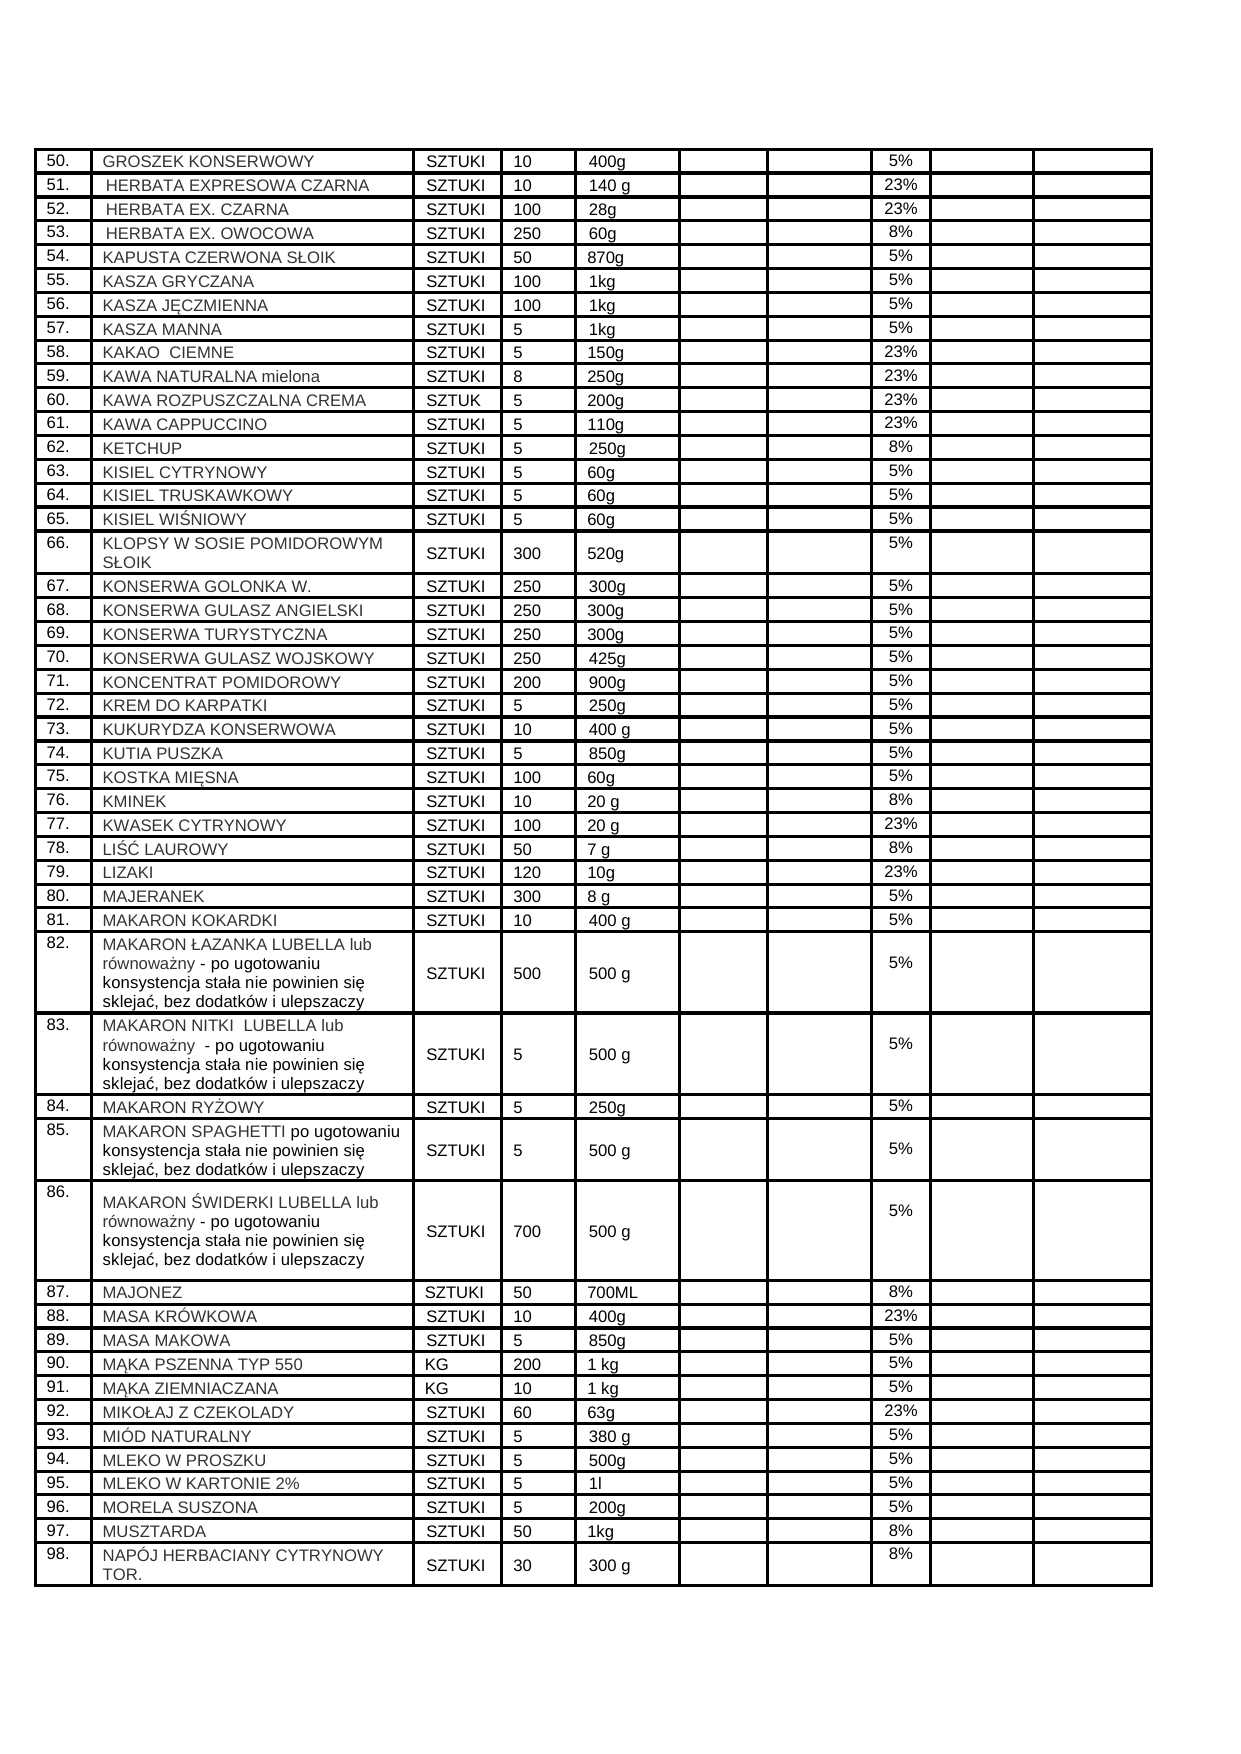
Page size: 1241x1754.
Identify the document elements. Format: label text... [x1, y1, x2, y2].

table_cell 300 g [577, 1544, 678, 1584]
table_cell KG [415, 1377, 500, 1398]
table_cell [37, 199, 90, 219]
table_cell MAKARON NITKI LUBELLA lub równoważny - po ugotowaniu konsystencja stała nie powinien się sklejać, bez dodatków i ulepszaczy [93, 1015, 412, 1093]
table_cell [932, 1282, 1032, 1302]
table_cell [37, 766, 90, 787]
table_cell [769, 1401, 870, 1422]
table_cell 20 g [577, 814, 678, 835]
table_cell 60 [503, 1401, 574, 1422]
table_cell [1035, 1330, 1150, 1350]
table_cell [769, 1306, 870, 1326]
table_cell SZTUKI [415, 1425, 500, 1446]
table_cell 5% [873, 1120, 929, 1179]
table_cell [769, 1282, 870, 1302]
table_cell [932, 1015, 1032, 1093]
table_cell [769, 533, 870, 572]
table_cell SZTUKI [415, 862, 500, 882]
table_cell [769, 814, 870, 835]
table_cell 60g [577, 485, 678, 505]
table_cell [37, 1096, 90, 1117]
table_cell 8% [873, 838, 929, 858]
table_cell [932, 437, 1032, 458]
table_cell 250g [577, 437, 678, 458]
table_cell [932, 886, 1032, 906]
table_cell 5% [873, 151, 929, 171]
table_cell 5% [873, 533, 929, 572]
table_cell MLEKO W KARTONIE 2% [93, 1473, 412, 1493]
table_cell [1035, 695, 1150, 715]
table_cell [37, 743, 90, 763]
table_cell [681, 1473, 766, 1493]
table_cell 23% [873, 199, 929, 219]
table_cell 200g [577, 1496, 678, 1517]
table_cell SZTUKI [415, 1544, 500, 1584]
table_cell [769, 1096, 870, 1117]
table_cell [681, 599, 766, 620]
table_cell [681, 175, 766, 195]
table_cell [769, 342, 870, 362]
table_cell KWASEK CYTRYNOWY [93, 814, 412, 835]
table_cell 300g [577, 623, 678, 644]
table_cell [37, 1520, 90, 1541]
table_cell 500 g [577, 933, 678, 1011]
table_cell 5% [873, 599, 929, 620]
table_cell SZTUKI [415, 1282, 500, 1302]
table_cell 300 [503, 533, 574, 572]
table_cell SZTUKI [415, 365, 500, 386]
table_cell [932, 389, 1032, 410]
table_cell [769, 1015, 870, 1093]
table_cell [769, 222, 870, 243]
table_cell SZTUKI [415, 743, 500, 763]
table_cell [681, 719, 766, 739]
table_cell [37, 886, 90, 906]
table_cell [37, 1473, 90, 1493]
table_cell MASA KRÓWKOWA [93, 1306, 412, 1326]
table_cell 5 [503, 509, 574, 529]
table_cell 8% [873, 1544, 929, 1584]
table_cell [1035, 1377, 1150, 1398]
table_cell 250 [503, 222, 574, 243]
table_cell 5% [873, 1473, 929, 1493]
table_cell [769, 1353, 870, 1374]
table_cell [1035, 1182, 1150, 1279]
table_cell SZTUKI [415, 1496, 500, 1517]
table_cell [1035, 909, 1150, 930]
table_cell 200g [577, 389, 678, 410]
table_cell 5 [503, 461, 574, 482]
table_cell [932, 461, 1032, 482]
table_cell [681, 1425, 766, 1446]
table_cell [37, 790, 90, 811]
table_cell [1035, 1015, 1150, 1093]
table_cell LIZAKI [93, 862, 412, 882]
table_cell [37, 1544, 90, 1584]
table_cell [681, 485, 766, 505]
table_cell [932, 1353, 1032, 1374]
table_cell 5% [873, 933, 929, 1011]
table_cell [769, 1449, 870, 1469]
table_cell SZTUKI [415, 909, 500, 930]
table_cell [1035, 365, 1150, 386]
table_cell 5% [873, 647, 929, 668]
table_cell [1035, 1401, 1150, 1422]
table_cell 1kg [577, 294, 678, 314]
table_cell 5% [873, 766, 929, 787]
table_cell [932, 199, 1032, 219]
table_cell [37, 1182, 90, 1279]
table_cell [932, 485, 1032, 505]
table_cell SZTUKI [415, 533, 500, 572]
table_cell [932, 1182, 1032, 1279]
table_cell 60g [577, 766, 678, 787]
table_cell [37, 671, 90, 692]
table_cell [37, 342, 90, 362]
table_cell [37, 533, 90, 572]
table_cell 5 [503, 485, 574, 505]
table_cell 380 g [577, 1425, 678, 1446]
table_cell 5% [873, 886, 929, 906]
table_cell [1035, 599, 1150, 620]
table_cell 50 [503, 246, 574, 267]
table_cell 23% [873, 1401, 929, 1422]
table_cell 5% [873, 246, 929, 267]
table_cell 5 [503, 743, 574, 763]
table_cell [932, 862, 1032, 882]
table_cell HERBATA EX. OWOCOWA [93, 222, 412, 243]
table_cell [681, 1401, 766, 1422]
table_cell MORELA SUSZONA [93, 1496, 412, 1517]
table_cell [769, 1330, 870, 1350]
table_cell [681, 365, 766, 386]
table_cell SZTUKI [415, 1520, 500, 1541]
table_cell 23% [873, 862, 929, 882]
table_cell [769, 719, 870, 739]
table_cell 5% [873, 318, 929, 338]
table_cell 8 [503, 365, 574, 386]
table_cell [37, 175, 90, 195]
table_cell SZTUKI [415, 175, 500, 195]
table_cell [1035, 175, 1150, 195]
table_cell SZTUKI [415, 318, 500, 338]
table_cell [37, 647, 90, 668]
table_cell [1035, 151, 1150, 171]
table_cell 425g [577, 647, 678, 668]
table_cell 110g [577, 413, 678, 434]
table_cell 300g [577, 575, 678, 596]
table_cell [769, 199, 870, 219]
table_cell [769, 1182, 870, 1279]
table_cell 1l [577, 1473, 678, 1493]
table_cell 5% [873, 294, 929, 314]
table_cell 100 [503, 766, 574, 787]
table_cell SZTUKI [415, 886, 500, 906]
table_cell SZTUKI [415, 719, 500, 739]
table_cell SZTUKI [415, 1015, 500, 1093]
table_cell [769, 743, 870, 763]
table_cell [932, 294, 1032, 314]
table_cell 100 [503, 294, 574, 314]
table_cell KISIEL CYTRYNOWY [93, 461, 412, 482]
table_cell [769, 1377, 870, 1398]
table_cell [932, 1544, 1032, 1584]
table_cell 250g [577, 1096, 678, 1117]
table_cell 500 [503, 933, 574, 1011]
table_cell [1035, 246, 1150, 267]
table_cell 5% [873, 485, 929, 505]
table_cell 5 [503, 437, 574, 458]
table_cell MAKARON ŁAZANKA LUBELLA lub równoważny - po ugotowaniu konsystencja stała nie powinien się sklejać, bez dodatków i ulepszaczy [93, 933, 412, 1011]
table_cell [37, 1306, 90, 1326]
table_cell SZTUKI [415, 671, 500, 692]
table_cell [681, 222, 766, 243]
table_cell KETCHUP [93, 437, 412, 458]
table_cell 23% [873, 814, 929, 835]
table_cell 10 [503, 719, 574, 739]
table_cell 5 [503, 1425, 574, 1446]
table_cell 60g [577, 222, 678, 243]
table_cell [1035, 1449, 1150, 1469]
table_cell KAWA ROZPUSZCZALNA CREMA [93, 389, 412, 410]
table_cell 10 [503, 909, 574, 930]
table_cell SZTUKI [415, 1449, 500, 1469]
table_cell 400g [577, 1306, 678, 1326]
table_cell [37, 246, 90, 267]
table_cell 23% [873, 389, 929, 410]
table_cell KONSERWA TURYSTYCZNA [93, 623, 412, 644]
table_cell KAKAO CIEMNE [93, 342, 412, 362]
table_cell [769, 1120, 870, 1179]
table_cell [681, 533, 766, 572]
table_cell [681, 695, 766, 715]
table_cell 120 [503, 862, 574, 882]
table_cell [932, 1520, 1032, 1541]
table_cell [932, 1377, 1032, 1398]
table_cell [769, 862, 870, 882]
table_cell [1035, 886, 1150, 906]
table_cell 5 [503, 413, 574, 434]
table_cell [932, 1401, 1032, 1422]
table_cell KLOPSY W SOSIE POMIDOROWYM SŁOIK [93, 533, 412, 572]
table_cell [769, 461, 870, 482]
table_cell [37, 1449, 90, 1469]
table_cell [681, 743, 766, 763]
table_cell [932, 599, 1032, 620]
table_cell [1035, 623, 1150, 644]
table_cell 5 [503, 695, 574, 715]
table_cell 5% [873, 1377, 929, 1398]
table_cell [681, 1377, 766, 1398]
table_cell 5% [873, 743, 929, 763]
table_cell SZTUKI [415, 342, 500, 362]
table_cell 5 [503, 389, 574, 410]
table_cell 5% [873, 1496, 929, 1517]
table_cell KASZA JĘCZMIENNA [93, 294, 412, 314]
table_cell 8% [873, 790, 929, 811]
table_cell 5% [873, 461, 929, 482]
table_cell SZTUKI [415, 599, 500, 620]
table_cell 23% [873, 413, 929, 434]
table_cell SZTUKI [415, 1473, 500, 1493]
table_cell KREM DO KARPATKI [93, 695, 412, 715]
table_cell 870g [577, 246, 678, 267]
table_cell [681, 838, 766, 858]
table_cell [681, 647, 766, 668]
table_cell 1kg [577, 270, 678, 291]
table_cell [681, 862, 766, 882]
table_cell MASA MAKOWA [93, 1330, 412, 1350]
table_cell SZTUKI [415, 1182, 500, 1279]
table_cell [932, 151, 1032, 171]
table_cell 200 [503, 1353, 574, 1374]
table_cell 850g [577, 743, 678, 763]
table_cell 150g [577, 342, 678, 362]
table_cell [932, 1473, 1032, 1493]
table_cell 60g [577, 461, 678, 482]
table_cell 5 [503, 1096, 574, 1117]
table_cell SZTUKI [415, 933, 500, 1011]
table_cell 250 [503, 647, 574, 668]
table_cell [769, 175, 870, 195]
table_cell [681, 886, 766, 906]
table_cell SZTUKI [415, 1330, 500, 1350]
table_cell [37, 575, 90, 596]
table_cell SZTUKI [415, 838, 500, 858]
table_cell [1035, 647, 1150, 668]
table_cell [1035, 1120, 1150, 1179]
table_cell [681, 389, 766, 410]
table_cell 23% [873, 175, 929, 195]
table_cell [37, 1496, 90, 1517]
table_cell [769, 838, 870, 858]
table_cell 300 [503, 886, 574, 906]
table_cell [37, 222, 90, 243]
table_cell [681, 1120, 766, 1179]
table_cell 700 [503, 1182, 574, 1279]
table_cell [681, 1449, 766, 1469]
table_cell 500 g [577, 1015, 678, 1093]
table_cell 5 [503, 1015, 574, 1093]
table_cell [769, 599, 870, 620]
table_cell MĄKA ZIEMNIACZANA [93, 1377, 412, 1398]
table_cell [37, 1401, 90, 1422]
table_cell [681, 1330, 766, 1350]
table_cell [932, 509, 1032, 529]
table_cell SZTUKI [415, 270, 500, 291]
table_cell [37, 1377, 90, 1398]
table_cell [769, 1425, 870, 1446]
table_cell SZTUKI [415, 814, 500, 835]
table_cell [681, 1520, 766, 1541]
table_cell [681, 151, 766, 171]
table_cell [37, 294, 90, 314]
table_cell [932, 175, 1032, 195]
table_cell KOSTKA MIĘSNA [93, 766, 412, 787]
table_cell [681, 790, 766, 811]
table_cell [769, 485, 870, 505]
table_cell 60g [577, 509, 678, 529]
table_cell [37, 695, 90, 715]
table_cell [681, 461, 766, 482]
table_cell [769, 695, 870, 715]
table_cell [932, 743, 1032, 763]
table_cell [681, 1015, 766, 1093]
table_cell [1035, 1496, 1150, 1517]
table_cell 10 [503, 175, 574, 195]
table_cell 400g [577, 151, 678, 171]
table_cell [932, 318, 1032, 338]
table_cell [681, 623, 766, 644]
table_cell [932, 1496, 1032, 1517]
table_cell SZTUKI [415, 1096, 500, 1117]
table_cell SZTUKI [415, 151, 500, 171]
table_cell 5% [873, 1182, 929, 1279]
table_cell KONSERWA GULASZ WOJSKOWY [93, 647, 412, 668]
table_cell KISIEL TRUSKAWKOWY [93, 485, 412, 505]
table_cell [769, 1544, 870, 1584]
table_cell 5% [873, 1015, 929, 1093]
table_cell KAWA NATURALNA mielona [93, 365, 412, 386]
table_cell 8% [873, 1282, 929, 1302]
table_cell [681, 437, 766, 458]
table_cell 400 g [577, 909, 678, 930]
table_cell 5% [873, 509, 929, 529]
table_cell [681, 1544, 766, 1584]
table_cell [681, 575, 766, 596]
table_cell 250 [503, 623, 574, 644]
table_cell 10g [577, 862, 678, 882]
table_cell [37, 437, 90, 458]
table_cell MAJONEZ [93, 1282, 412, 1302]
table_cell [1035, 509, 1150, 529]
table_cell [37, 862, 90, 882]
table_cell KASZA GRYCZANA [93, 270, 412, 291]
table_cell LIŚĆ LAUROWY [93, 838, 412, 858]
table_cell [932, 766, 1032, 787]
table_cell [1035, 461, 1150, 482]
table_cell [37, 1015, 90, 1093]
table_cell 1 kg [577, 1377, 678, 1398]
table_cell [932, 1330, 1032, 1350]
table_cell 5% [873, 719, 929, 739]
table_cell 5% [873, 270, 929, 291]
table_cell [769, 790, 870, 811]
table_cell [1035, 1282, 1150, 1302]
table_cell SZTUKI [415, 790, 500, 811]
table_cell 500 g [577, 1120, 678, 1179]
table_cell [37, 933, 90, 1011]
table_cell [932, 838, 1032, 858]
table_cell [37, 599, 90, 620]
table_cell 100 [503, 814, 574, 835]
table_cell 5% [873, 1449, 929, 1469]
table_cell [1035, 222, 1150, 243]
table_cell [681, 1496, 766, 1517]
table_cell [37, 389, 90, 410]
table_cell [932, 365, 1032, 386]
table_cell KUTIA PUSZKA [93, 743, 412, 763]
table_cell [769, 270, 870, 291]
table_cell [1035, 199, 1150, 219]
table_cell [1035, 270, 1150, 291]
table_cell SZTUKI [415, 246, 500, 267]
table_cell 23% [873, 342, 929, 362]
table_cell 5 [503, 318, 574, 338]
table_cell [681, 1353, 766, 1374]
table_cell SZTUKI [415, 695, 500, 715]
table_cell [1035, 389, 1150, 410]
table_cell [1035, 533, 1150, 572]
table_cell MIÓD NATURALNY [93, 1425, 412, 1446]
table_cell MLEKO W PROSZKU [93, 1449, 412, 1469]
table_cell [37, 151, 90, 171]
table_cell [37, 1425, 90, 1446]
table_cell 23% [873, 365, 929, 386]
table_cell 5% [873, 575, 929, 596]
table_cell [681, 909, 766, 930]
table_cell [1035, 1353, 1150, 1374]
table_cell KG [415, 1353, 500, 1374]
table_cell [932, 933, 1032, 1011]
table_cell [769, 246, 870, 267]
table_cell [1035, 485, 1150, 505]
table_cell [681, 318, 766, 338]
table_cell 50 [503, 838, 574, 858]
table_cell 28g [577, 199, 678, 219]
table_cell HERBATA EX. CZARNA [93, 199, 412, 219]
table_cell 5 [503, 1330, 574, 1350]
table_cell SZTUKI [415, 509, 500, 529]
table_cell KONCENTRAT POMIDOROWY [93, 671, 412, 692]
table_cell 8% [873, 222, 929, 243]
table_cell [37, 509, 90, 529]
table_cell [769, 909, 870, 930]
table_cell 50 [503, 1282, 574, 1302]
table_cell [932, 222, 1032, 243]
table_cell [932, 342, 1032, 362]
table_cell [37, 719, 90, 739]
table_cell [681, 294, 766, 314]
table_cell SZTUKI [415, 647, 500, 668]
table_cell [37, 461, 90, 482]
table_cell [37, 270, 90, 291]
table_cell KAPUSTA CZERWONA SŁOIK [93, 246, 412, 267]
table_cell SZTUKI [415, 1306, 500, 1326]
table_cell 5% [873, 1353, 929, 1374]
table_cell [932, 413, 1032, 434]
table_cell [769, 151, 870, 171]
table_cell SZTUKI [415, 294, 500, 314]
table_cell [1035, 766, 1150, 787]
table_cell MAKARON RYŻOWY [93, 1096, 412, 1117]
table_cell 100 [503, 270, 574, 291]
table_cell SZTUKI [415, 437, 500, 458]
table_cell [769, 389, 870, 410]
table_cell [1035, 1096, 1150, 1117]
table_cell [1035, 413, 1150, 434]
table_cell MAJERANEK [93, 886, 412, 906]
table_cell 30 [503, 1544, 574, 1584]
table_cell [932, 814, 1032, 835]
table_cell [932, 719, 1032, 739]
table_cell [681, 1282, 766, 1302]
table_cell [681, 342, 766, 362]
table_cell [681, 671, 766, 692]
table_cell [769, 365, 870, 386]
table_cell [932, 909, 1032, 930]
table_cell [1035, 838, 1150, 858]
table_cell [1035, 719, 1150, 739]
table_cell 850g [577, 1330, 678, 1350]
table_cell KISIEL WIŚNIOWY [93, 509, 412, 529]
table_cell [1035, 790, 1150, 811]
table_cell [681, 1306, 766, 1326]
table_cell SZTUKI [415, 1120, 500, 1179]
table_cell [681, 766, 766, 787]
table_cell [37, 318, 90, 338]
table_cell [932, 575, 1032, 596]
table_cell 50 [503, 1520, 574, 1541]
table_cell [37, 909, 90, 930]
table_cell 500g [577, 1449, 678, 1469]
table_cell 5% [873, 1330, 929, 1350]
table_cell SZTUKI [415, 766, 500, 787]
table_cell 8 g [577, 886, 678, 906]
table_cell [769, 671, 870, 692]
table_cell [769, 509, 870, 529]
table_cell MUSZTARDA [93, 1520, 412, 1541]
table_cell 5 [503, 1120, 574, 1179]
table_cell 250 [503, 599, 574, 620]
table_cell [932, 270, 1032, 291]
table_cell 5% [873, 909, 929, 930]
table_cell 300g [577, 599, 678, 620]
table_cell [932, 1449, 1032, 1469]
table_cell [37, 623, 90, 644]
table_cell [1035, 1473, 1150, 1493]
table_cell 5% [873, 695, 929, 715]
table_cell 140 g [577, 175, 678, 195]
table_cell [1035, 294, 1150, 314]
table_cell SZTUKI [415, 575, 500, 596]
table_cell [37, 1282, 90, 1302]
table_cell 8% [873, 437, 929, 458]
table_cell [932, 1306, 1032, 1326]
table_cell [932, 1120, 1032, 1179]
table_cell 5 [503, 1473, 574, 1493]
table_cell [1035, 1544, 1150, 1584]
table_cell 8% [873, 1520, 929, 1541]
table_cell [769, 623, 870, 644]
table_cell [932, 623, 1032, 644]
table_cell [681, 1096, 766, 1117]
table_cell [681, 270, 766, 291]
table_cell [1035, 743, 1150, 763]
table_cell 5% [873, 671, 929, 692]
table_cell 700ML [577, 1282, 678, 1302]
table_cell [769, 318, 870, 338]
table_cell 20 g [577, 790, 678, 811]
table_cell [37, 838, 90, 858]
table_cell 7 g [577, 838, 678, 858]
table_cell 250g [577, 695, 678, 715]
table_cell [769, 294, 870, 314]
table_cell [681, 1182, 766, 1279]
table_cell KONSERWA GOLONKA W. [93, 575, 412, 596]
table_cell SZTUKI [415, 1401, 500, 1422]
table_cell [932, 647, 1032, 668]
table_cell SZTUKI [415, 222, 500, 243]
table_cell [769, 933, 870, 1011]
table_cell [1035, 1425, 1150, 1446]
table_cell SZTUKI [415, 199, 500, 219]
table_cell 1kg [577, 318, 678, 338]
table_cell HERBATA EXPRESOWA CZARNA [93, 175, 412, 195]
table_cell 10 [503, 1306, 574, 1326]
table_cell KONSERWA GULASZ ANGIELSKI [93, 599, 412, 620]
table_cell [37, 814, 90, 835]
table_cell [932, 695, 1032, 715]
table_cell [932, 246, 1032, 267]
table_cell [1035, 342, 1150, 362]
table_cell [681, 814, 766, 835]
table_cell [769, 766, 870, 787]
table_cell [1035, 1520, 1150, 1541]
table_cell 5% [873, 1425, 929, 1446]
table_cell 5 [503, 1496, 574, 1517]
table_cell 10 [503, 790, 574, 811]
table_cell [769, 437, 870, 458]
table_cell NAPÓJ HERBACIANY CYTRYNOWY TOR. [93, 1544, 412, 1584]
table_cell SZTUKI [415, 461, 500, 482]
table_cell [769, 575, 870, 596]
table_cell 5 [503, 342, 574, 362]
table_cell [37, 1353, 90, 1374]
table_cell [681, 246, 766, 267]
table_cell 10 [503, 151, 574, 171]
table_cell MAKARON ŚWIDERKI LUBELLA lub równoważny - po ugotowaniu konsystencja stała nie powinien się sklejać, bez dodatków i ulepszaczy [93, 1182, 412, 1279]
table_cell MĄKA PSZENNA TYP 550 [93, 1353, 412, 1374]
table_cell [769, 1520, 870, 1541]
table_cell [1035, 318, 1150, 338]
table_cell [1035, 814, 1150, 835]
table_cell [1035, 575, 1150, 596]
table_cell KAWA CAPPUCCINO [93, 413, 412, 434]
table_cell MAKARON KOKARDKI [93, 909, 412, 930]
table_cell [1035, 1306, 1150, 1326]
table_cell [932, 533, 1032, 572]
table_cell [769, 647, 870, 668]
table_cell 200 [503, 671, 574, 692]
table_cell 5 [503, 1449, 574, 1469]
table_cell [681, 933, 766, 1011]
table_cell [932, 1096, 1032, 1117]
table_cell SZTUKI [415, 413, 500, 434]
table_cell [681, 509, 766, 529]
table_cell [932, 671, 1032, 692]
table_cell [769, 1496, 870, 1517]
table_cell [1035, 933, 1150, 1011]
table_cell SZTUKI [415, 485, 500, 505]
table_cell 63g [577, 1401, 678, 1422]
table_cell KASZA MANNA [93, 318, 412, 338]
table_cell 500 g [577, 1182, 678, 1279]
table_cell [769, 886, 870, 906]
table_cell 5% [873, 623, 929, 644]
table_cell [1035, 671, 1150, 692]
table_cell 23% [873, 1306, 929, 1326]
table_cell [37, 1120, 90, 1179]
table_cell 100 [503, 199, 574, 219]
table_cell SZTUK [415, 389, 500, 410]
table_cell SZTUKI [415, 623, 500, 644]
table_cell 900g [577, 671, 678, 692]
table_cell [932, 790, 1032, 811]
table_cell [1035, 437, 1150, 458]
table_cell KMINEK [93, 790, 412, 811]
table_cell [37, 1330, 90, 1350]
table_cell [769, 413, 870, 434]
table_cell MIKOŁAJ Z CZEKOLADY [93, 1401, 412, 1422]
table_cell MAKARON SPAGHETTI po ugotowaniu konsystencja stała nie powinien się sklejać, bez dodatków i ulepszaczy [93, 1120, 412, 1179]
table_cell KUKURYDZA KONSERWOWA [93, 719, 412, 739]
table_cell 1 kg [577, 1353, 678, 1374]
table_cell 10 [503, 1377, 574, 1398]
table_cell [681, 413, 766, 434]
table_cell 250g [577, 365, 678, 386]
table_cell [37, 485, 90, 505]
table_cell 520g [577, 533, 678, 572]
table_cell 5% [873, 1096, 929, 1117]
table_cell GROSZEK KONSERWOWY [93, 151, 412, 171]
table_cell [37, 365, 90, 386]
table_cell 250 [503, 575, 574, 596]
table_cell 1kg [577, 1520, 678, 1541]
table_cell 400 g [577, 719, 678, 739]
table_cell [37, 413, 90, 434]
table_cell [932, 1425, 1032, 1446]
table_cell [1035, 862, 1150, 882]
table_cell [769, 1473, 870, 1493]
table_cell [681, 199, 766, 219]
